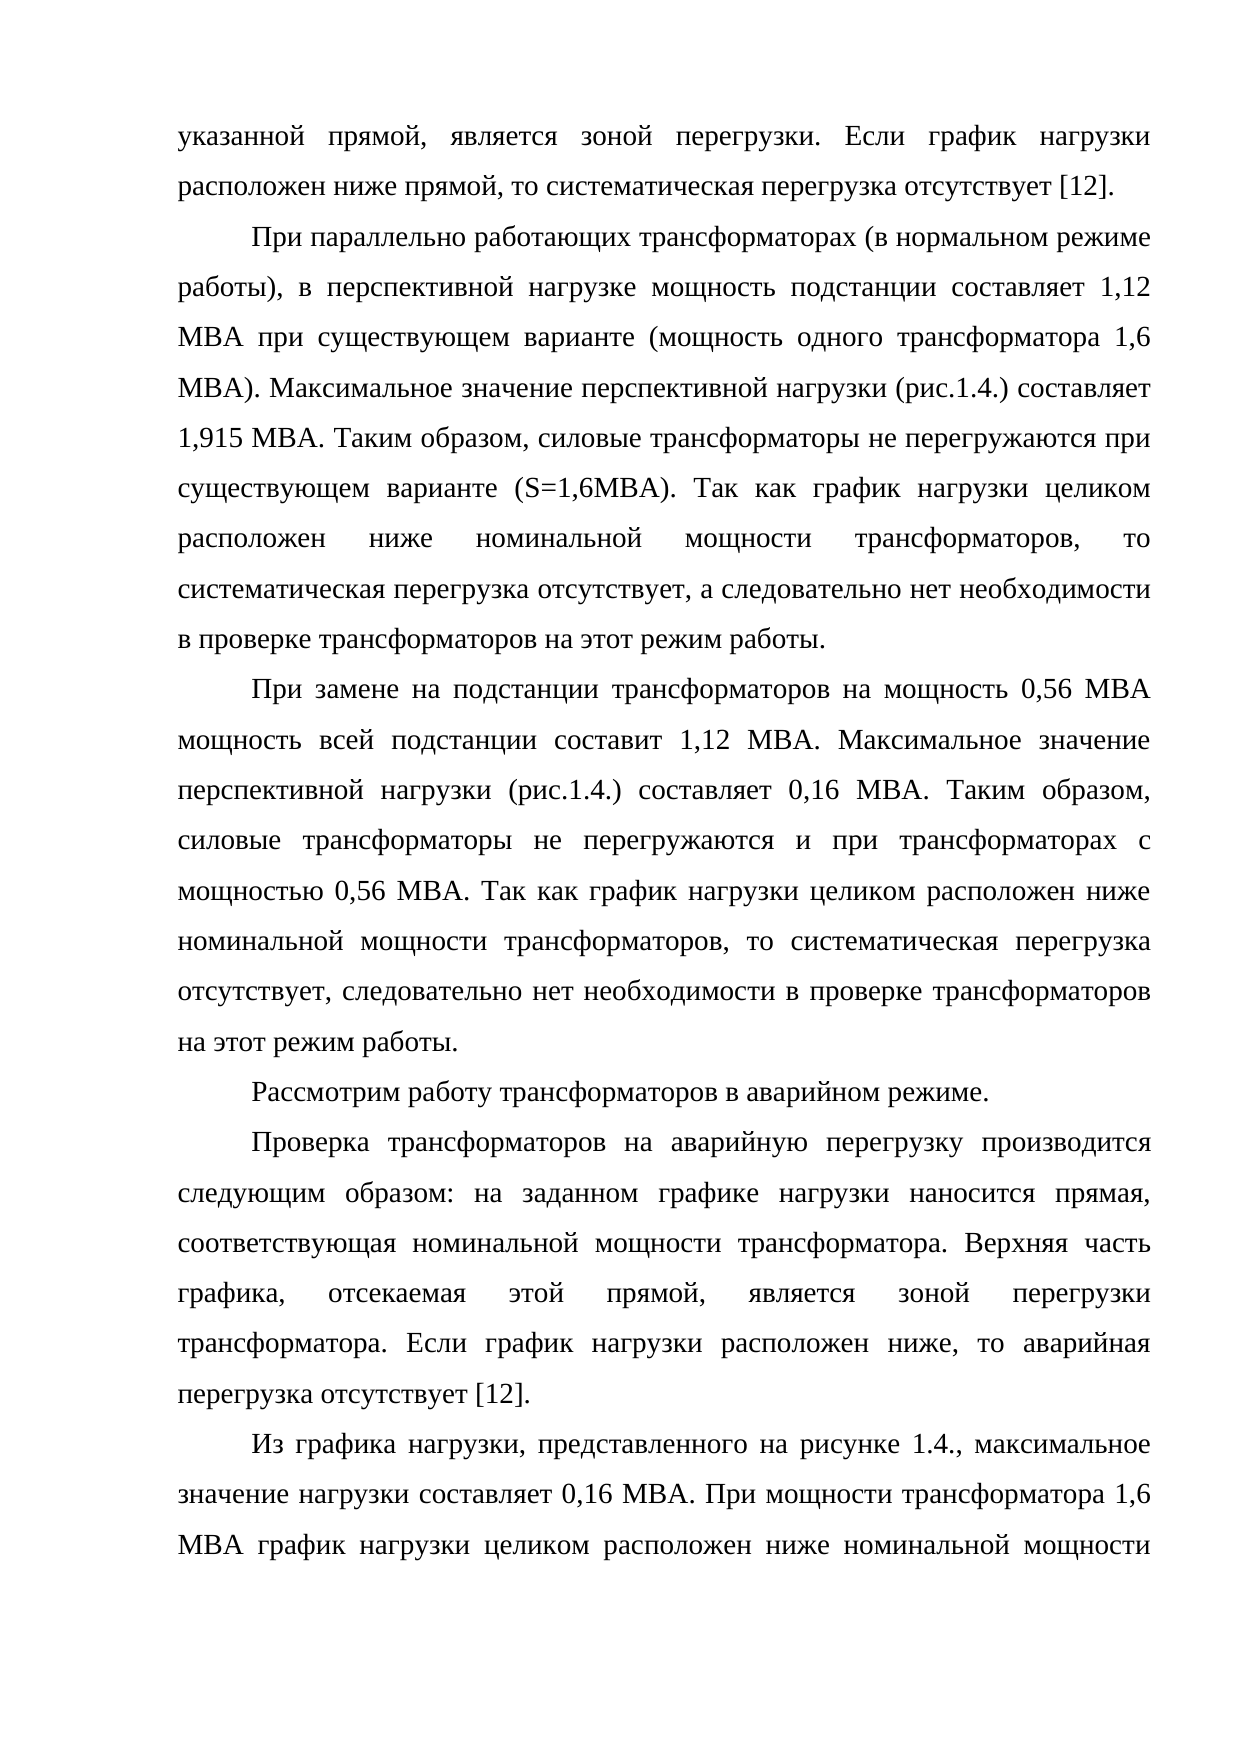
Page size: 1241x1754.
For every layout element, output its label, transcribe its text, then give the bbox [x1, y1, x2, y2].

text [177, 1426, 1152, 1560]
text Рассмотрим работу трансформаторов в аварийном режиме. [177, 1074, 1152, 1108]
text При замене на подстанции трансформаторов на мощность 0,56 МВА мощность всей подстанции составит 1,12 МВА. Максимальное значение перспективной нагрузки (рис.1.4.) составляет 0,16 МВА. Таким образом, силовые трансформаторы не перегружаются и при трансформаторах с мощностью 0,56 МВА. Так как график нагрузки целиком расположен ниже номинальной мощности трансформаторов, то систематическая перегрузка отсутствует, следовательно нет необходимости в проверке трансформаторов на этот режим работы. [177, 672, 1152, 1057]
text Проверка трансформаторов на аварийную перегрузку производится следующим образом: на заданном графике нагрузки наносится прямая, соответствующая номинальной мощности трансформатора. Верхняя часть графика, отсекаемая этой прямой, является зоной перегрузки трансформатора. Если график нагрузки расположен ниже, то аварийная перегрузка отсутствует [12]. [177, 1124, 1152, 1409]
text При параллельно работающих трансформаторах (в нормальном режиме работы), в перспективной нагрузке мощность подстанции составляет 1,12 МВА при существующем варианте (мощность одного трансформатора 1,6 МВА). Максимальное значение перспективной нагрузки (рис.1.4.) составляет 1,915 МВА. Таким образом, силовые трансформаторы не перегружаются при существующем варианте (S=1,6МВА). Так как график нагрузки целиком расположен ниже номинальной мощности трансформаторов, то систематическая перегрузка отсутствует, а следовательно нет необходимости в проверке трансформаторов на этот режим работы. [177, 219, 1152, 655]
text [177, 118, 1152, 202]
